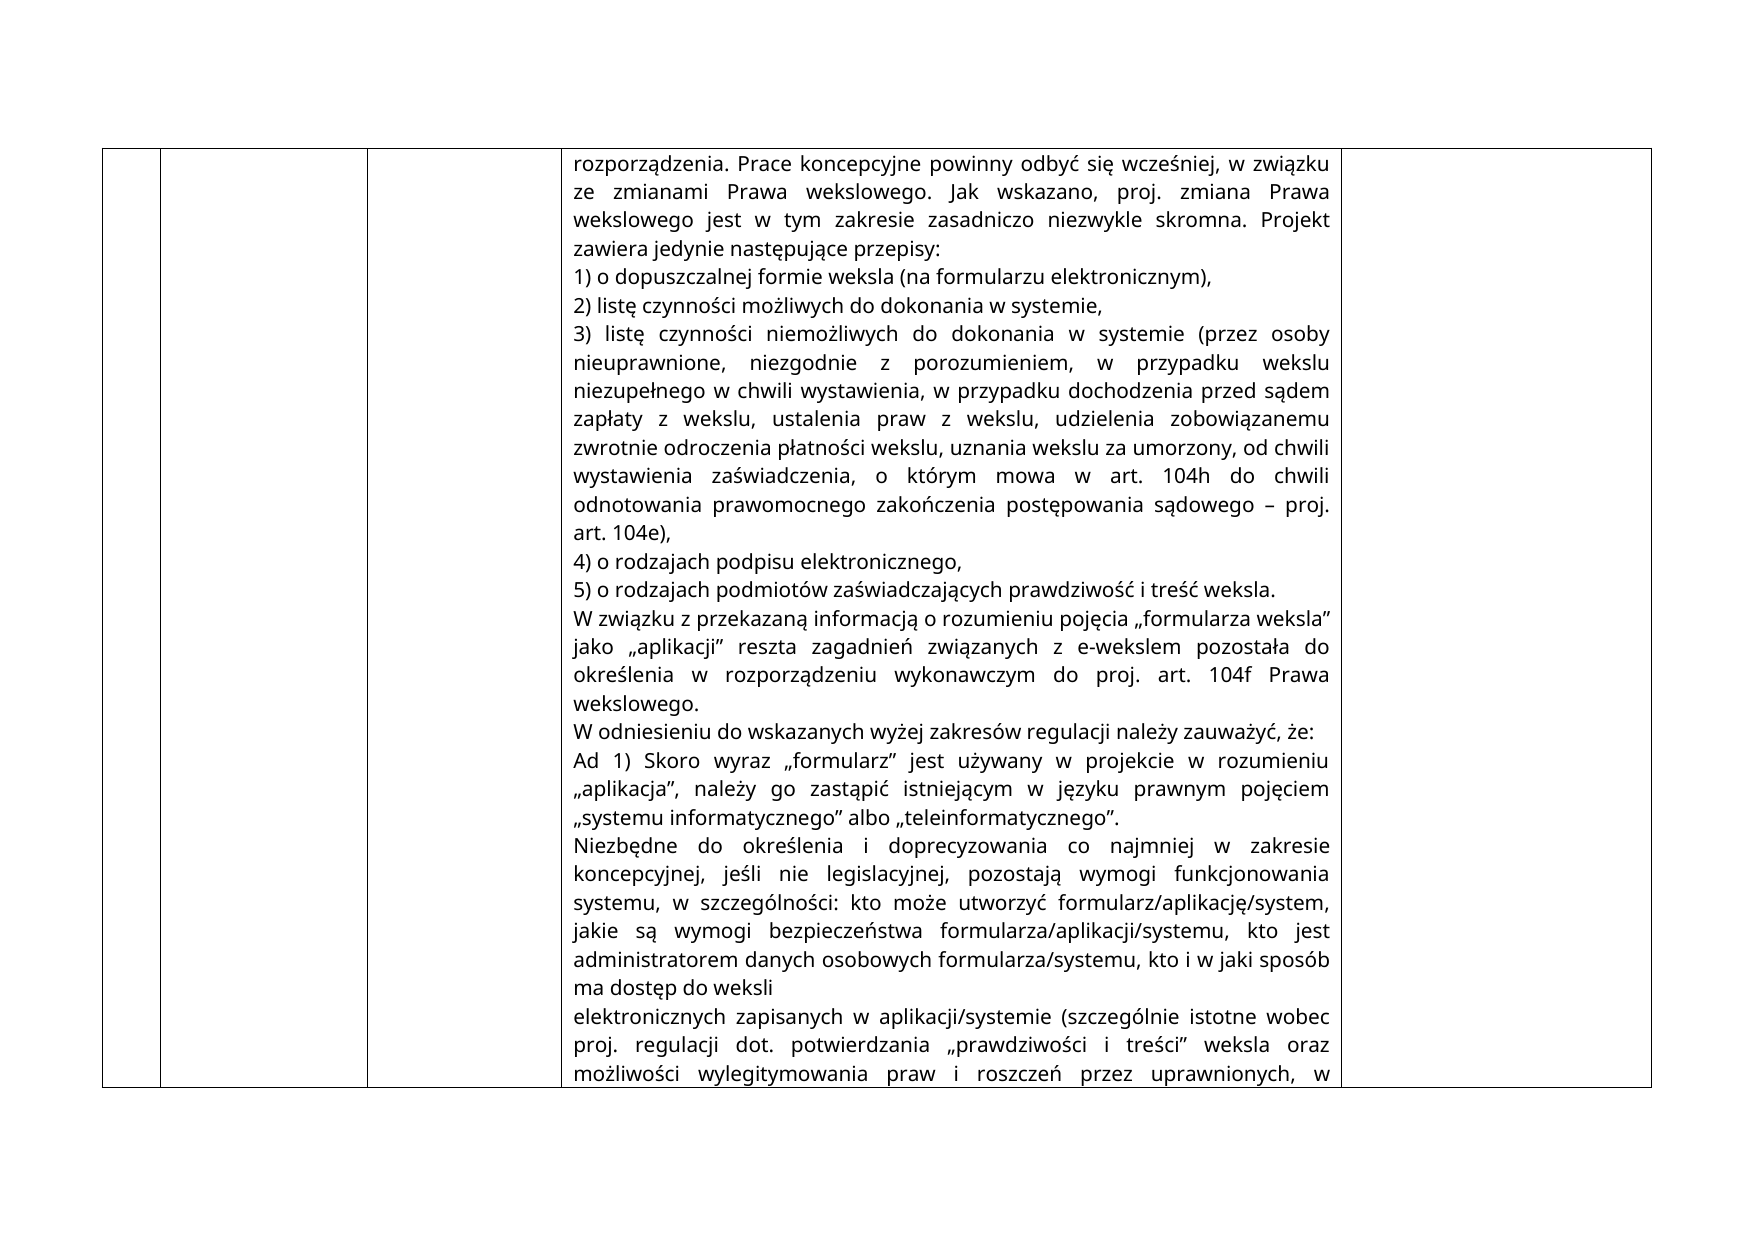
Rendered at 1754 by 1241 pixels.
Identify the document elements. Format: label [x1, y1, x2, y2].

table_cell [103, 149, 160, 1087]
table_cell [1342, 149, 1651, 1087]
table_cell [562, 149, 1341, 1087]
table_cell [161, 149, 367, 1087]
table_cell [368, 149, 561, 1087]
